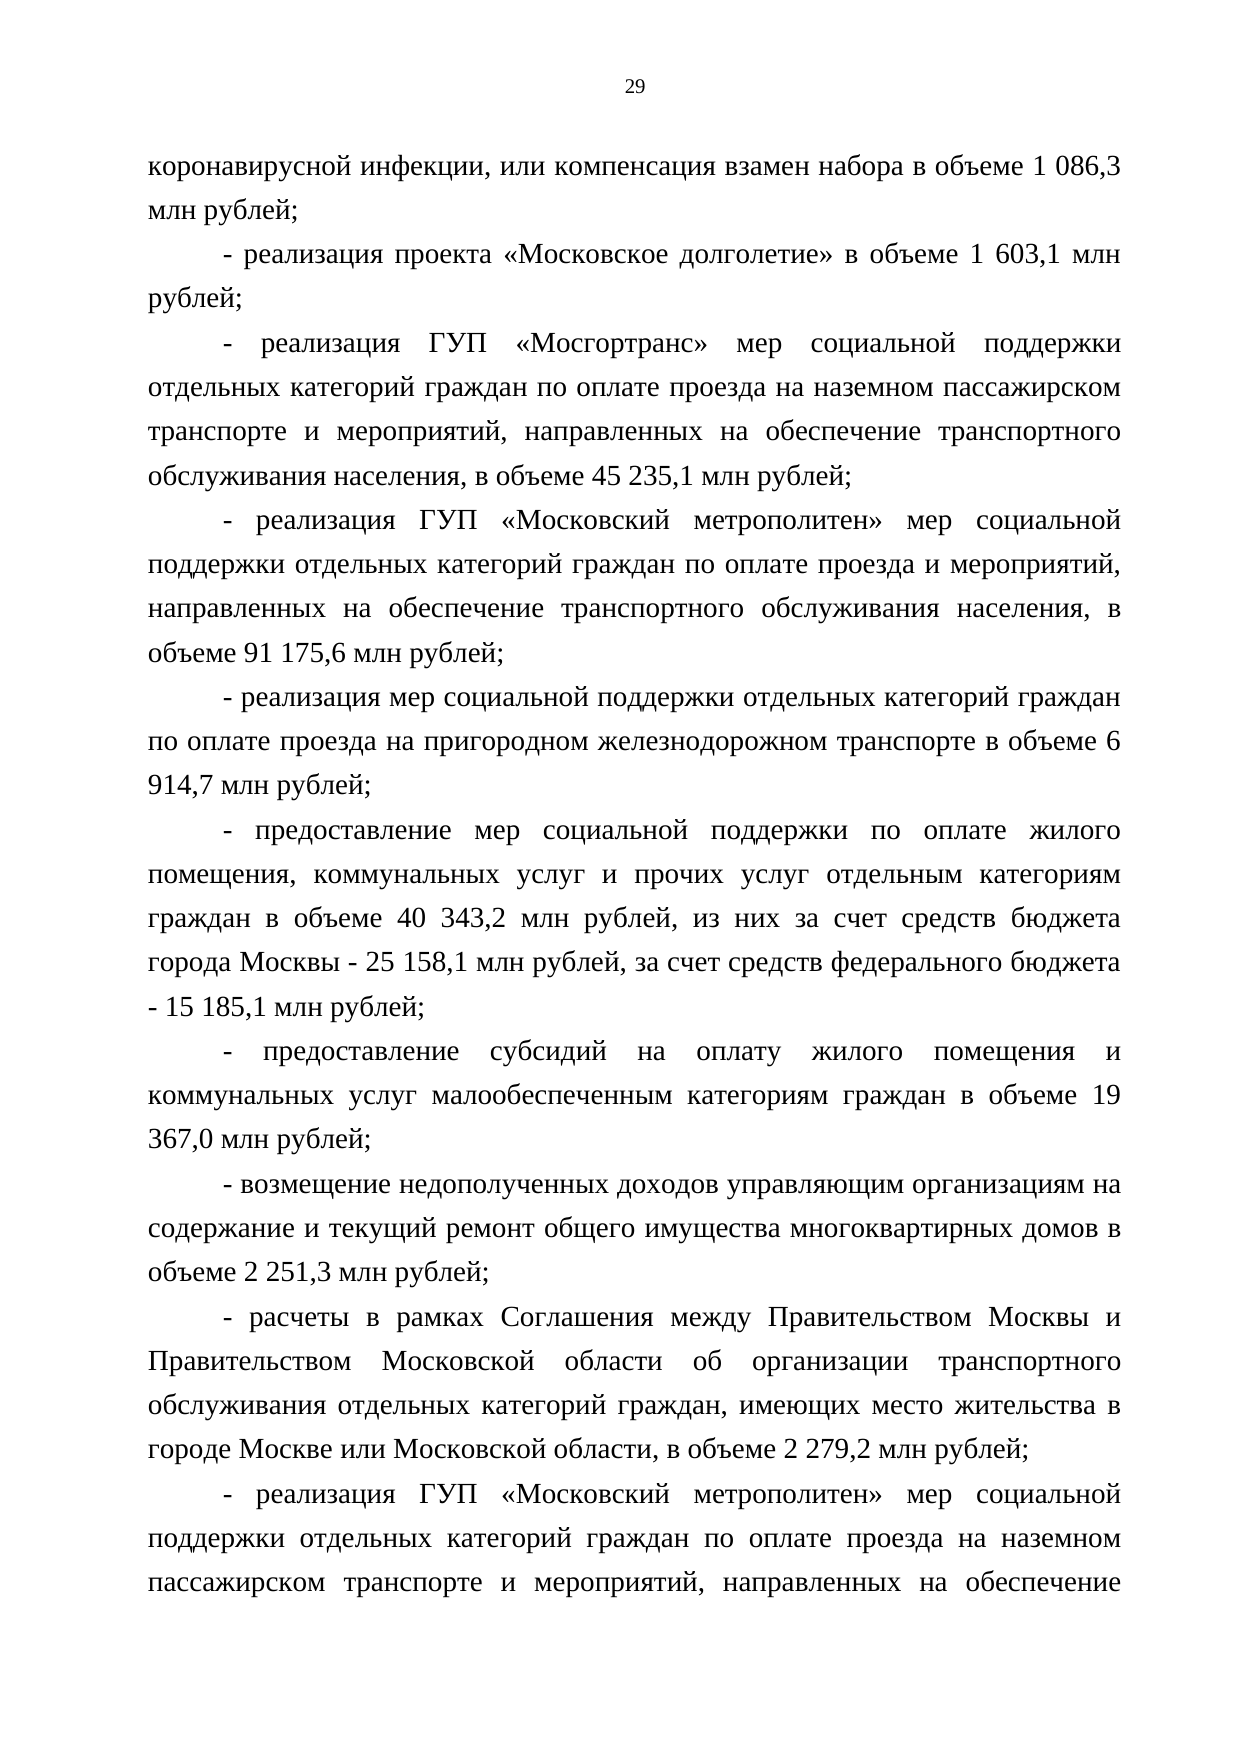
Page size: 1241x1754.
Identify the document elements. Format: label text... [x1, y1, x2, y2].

text - реализация проекта «Московское долголетие» в объеме 1 603,1 млн рублей; [148, 236, 1122, 314]
text - предоставление мер социальной поддержки по оплате жилого помещения, коммунальных услуг и прочих услуг отдельным категориям граждан в объеме 40 343,2 млн рублей, из них за счет средств бюджета города Москвы - 25 158,1 млн рублей, за счет средств федерального бюджета - 15 185,1 млн рублей; [148, 812, 1122, 1022]
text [148, 1476, 1122, 1598]
text - реализация мер социальной поддержки отдельных категорий граждан по оплате проезда на пригородном железнодорожном транспорте в объеме 6 914,7 млн рублей; [148, 679, 1122, 801]
text - реализация ГУП «Мосгортранс» мер социальной поддержки отдельных категорий граждан по оплате проезда на наземном пассажирском транспорте и мероприятий, направленных на обеспечение транспортного обслуживания населения, в объеме 45 235,1 млн рублей; [148, 325, 1122, 491]
text - возмещение недополученных доходов управляющим организациям на содержание и текущий ремонт общего имущества многоквартирных домов в объеме 2 251,3 млн рублей; [148, 1166, 1122, 1288]
text - расчеты в рамках Соглашения между Правительством Москвы и Правительством Московской области об организации транспортного обслуживания отдельных категорий граждан, имеющих место жительства в городе Москве или Московской области, в объеме 2 279,2 млн рублей; [148, 1299, 1122, 1465]
text - реализация ГУП «Московский метрополитен» мер социальной поддержки отдельных категорий граждан по оплате проезда и мероприятий, направленных на обеспечение транспортного обслуживания населения, в объеме 91 175,6 млн рублей; [148, 502, 1122, 668]
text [148, 148, 1122, 226]
text - предоставление субсидий на оплату жилого помещения и коммунальных услуг малообеспеченным категориям граждан в объеме 19 367,0 млн рублей; [148, 1033, 1122, 1155]
